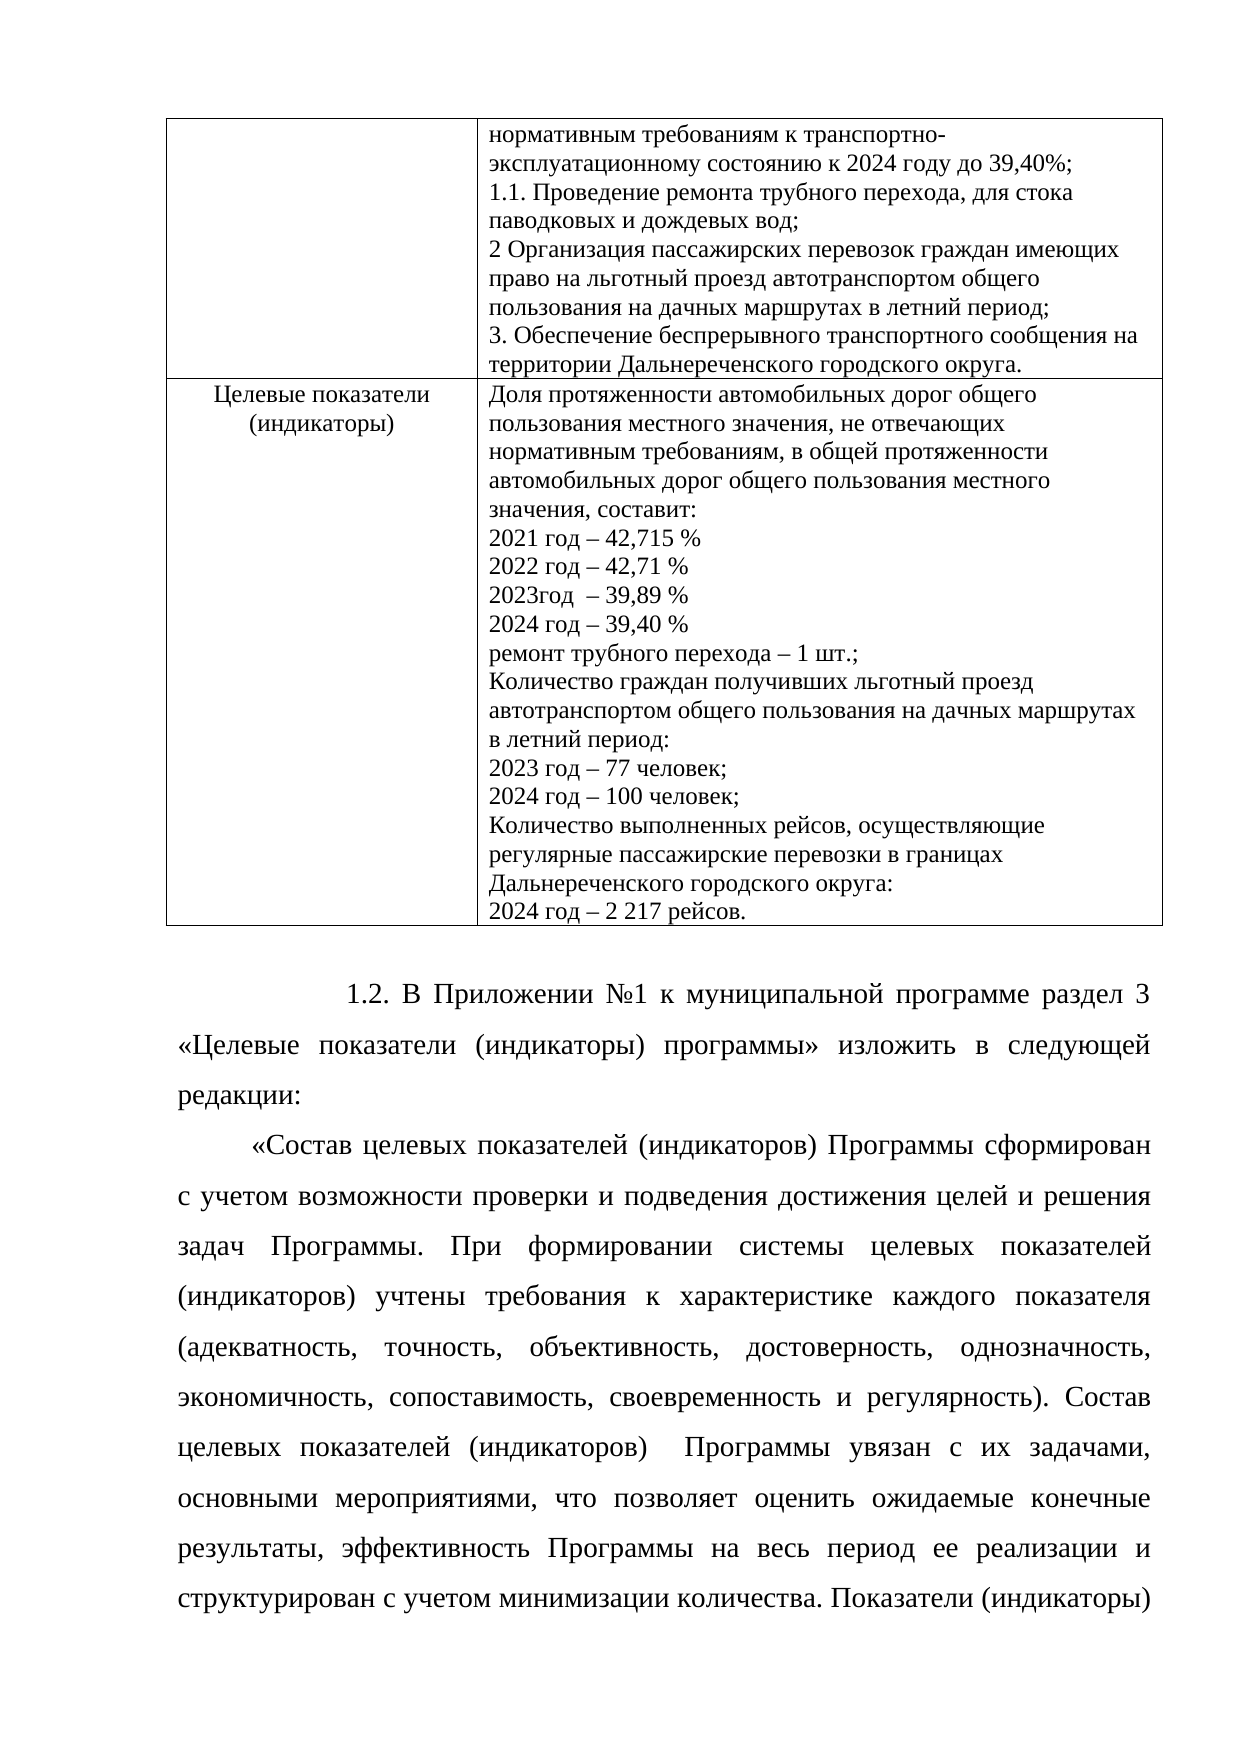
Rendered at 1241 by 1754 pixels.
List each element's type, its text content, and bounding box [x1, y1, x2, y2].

text 1.2. В Приложении №1 к муниципальной программе раздел 3 «Целевые показатели (индикаторы) программы» изложить в следующей редакции: [177, 977, 1152, 1111]
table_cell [167, 119, 477, 378]
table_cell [478, 119, 1162, 378]
table_cell Доля протяженности автомобильных дорог общего пользования местного значения, не отвечающих нормативным требованиям, в общей протяженности автомобильных дорог общего пользования местного значения, составит: 2021 год – 42,715 % 2022 год – 42,71 % 2023год – 39,89 % 2024 год – 39,40 % ремонт трубного перехода – 1 шт.; Количество граждан получивших льготный проезд автотранспортом общего пользования на дачных маршрутах в летний период: 2023 год – 77 человек; 2024 год – 100 человек; Количество выполненных рейсов, осуществляющие регулярные пассажирские перевозки в границах Дальнереченского городского округа: 2024 год – 2 217 рейсов. [478, 379, 1162, 925]
table_cell Целевые показатели (индикаторы) [167, 379, 477, 925]
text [177, 1127, 1152, 1614]
